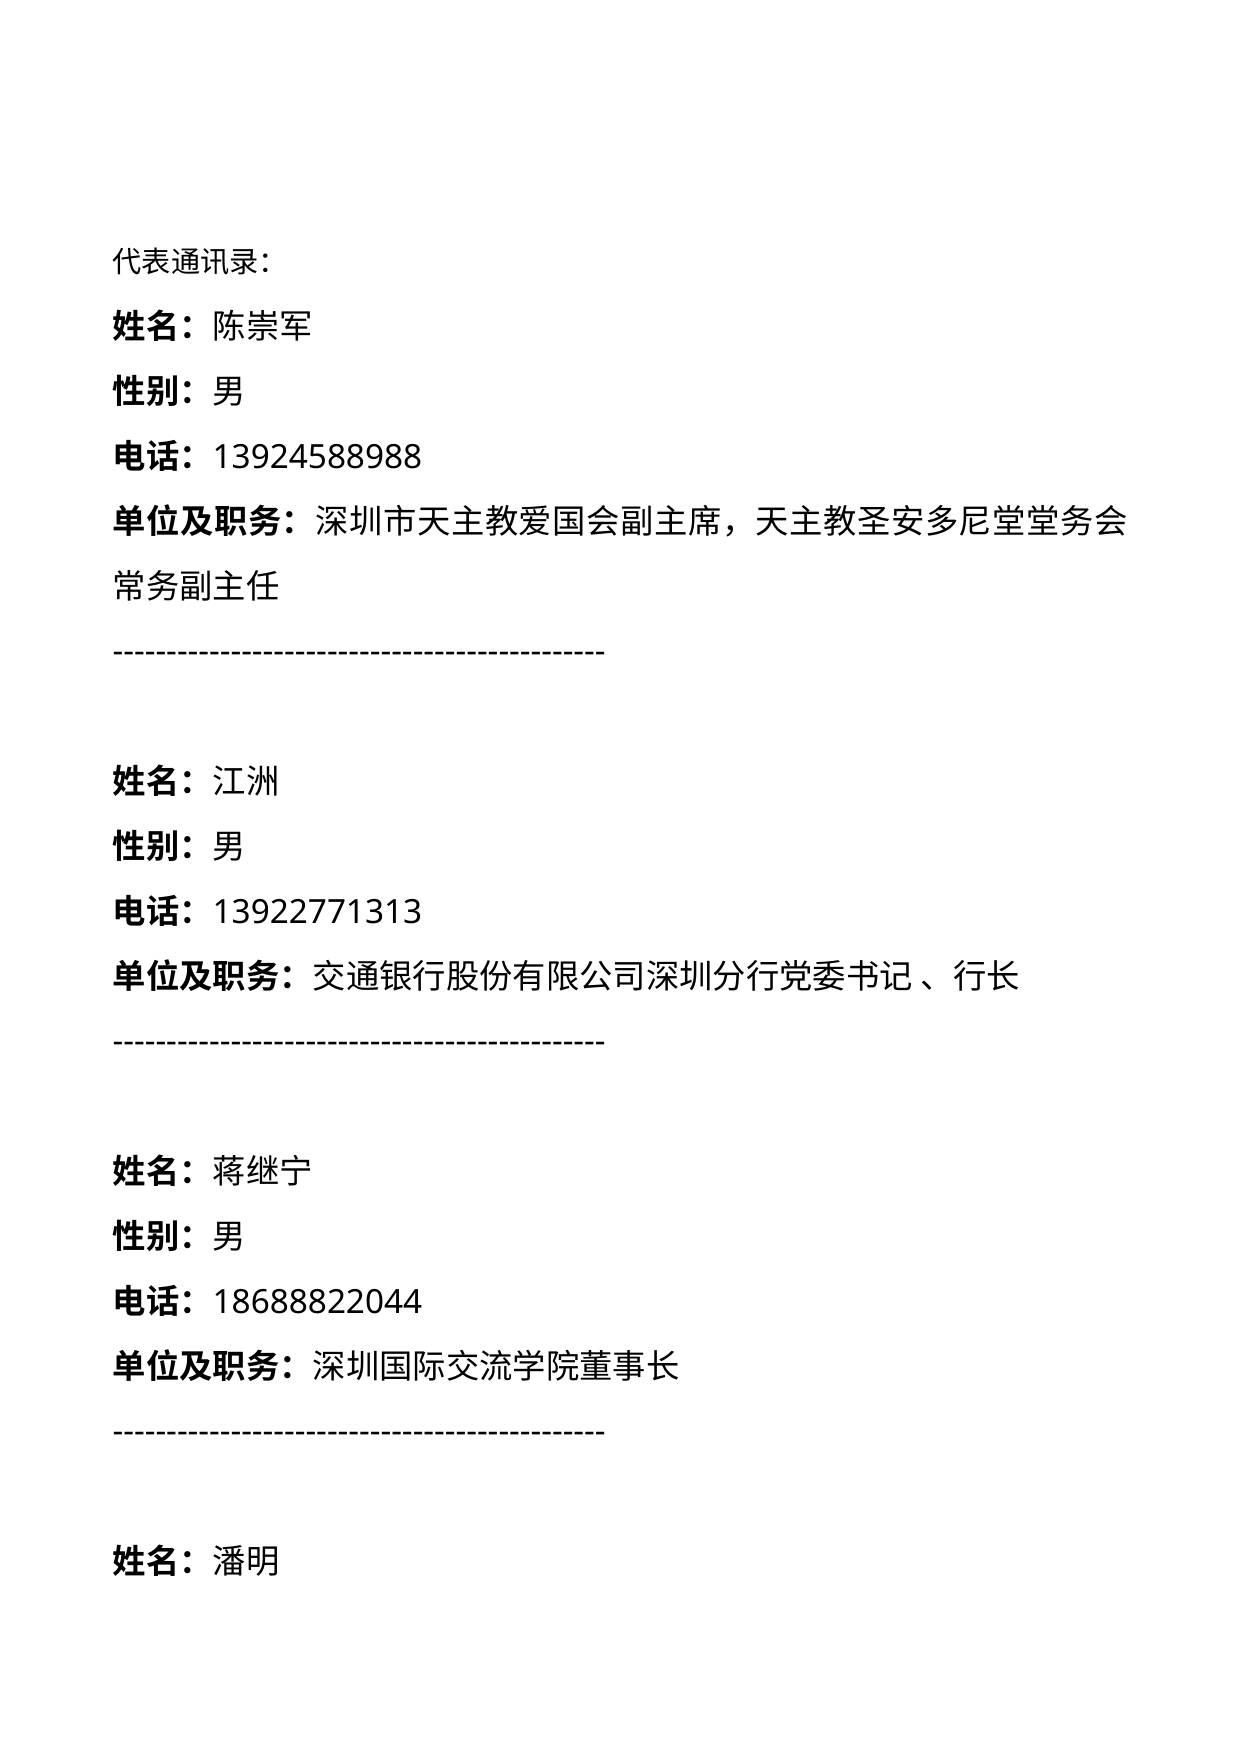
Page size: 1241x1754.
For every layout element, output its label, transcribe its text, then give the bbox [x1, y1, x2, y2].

text 姓名：江洲 [112, 747, 1128, 812]
text 姓名：陈崇军 [112, 292, 1128, 357]
text 姓名：潘明 [112, 1527, 1128, 1592]
text 单位及职务：深圳市天主教爱国会副主席，天主教圣安多尼堂堂务会常务副主任 [112, 487, 1128, 617]
text ---------------------------------------------- [112, 617, 1128, 682]
text 姓名：蒋继宁 [112, 1137, 1128, 1202]
text 性别：男 [112, 357, 1128, 422]
text 单位及职务：深圳国际交流学院董事长 [112, 1332, 1128, 1397]
text 性别：男 [112, 812, 1128, 877]
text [112, 1397, 1128, 1462]
text 单位及职务：交通银行股份有限公司深圳分行党委书记 、行长 [112, 942, 1128, 1007]
text 电话：13924588988 [112, 422, 1128, 487]
text 代表通讯录： [112, 227, 1128, 292]
text ---------------------------------------------- [112, 1007, 1128, 1072]
text 电话：13922771313 [112, 877, 1128, 942]
text 性别：男 [112, 1202, 1128, 1267]
text 电话：18688822044 [112, 1267, 1128, 1332]
